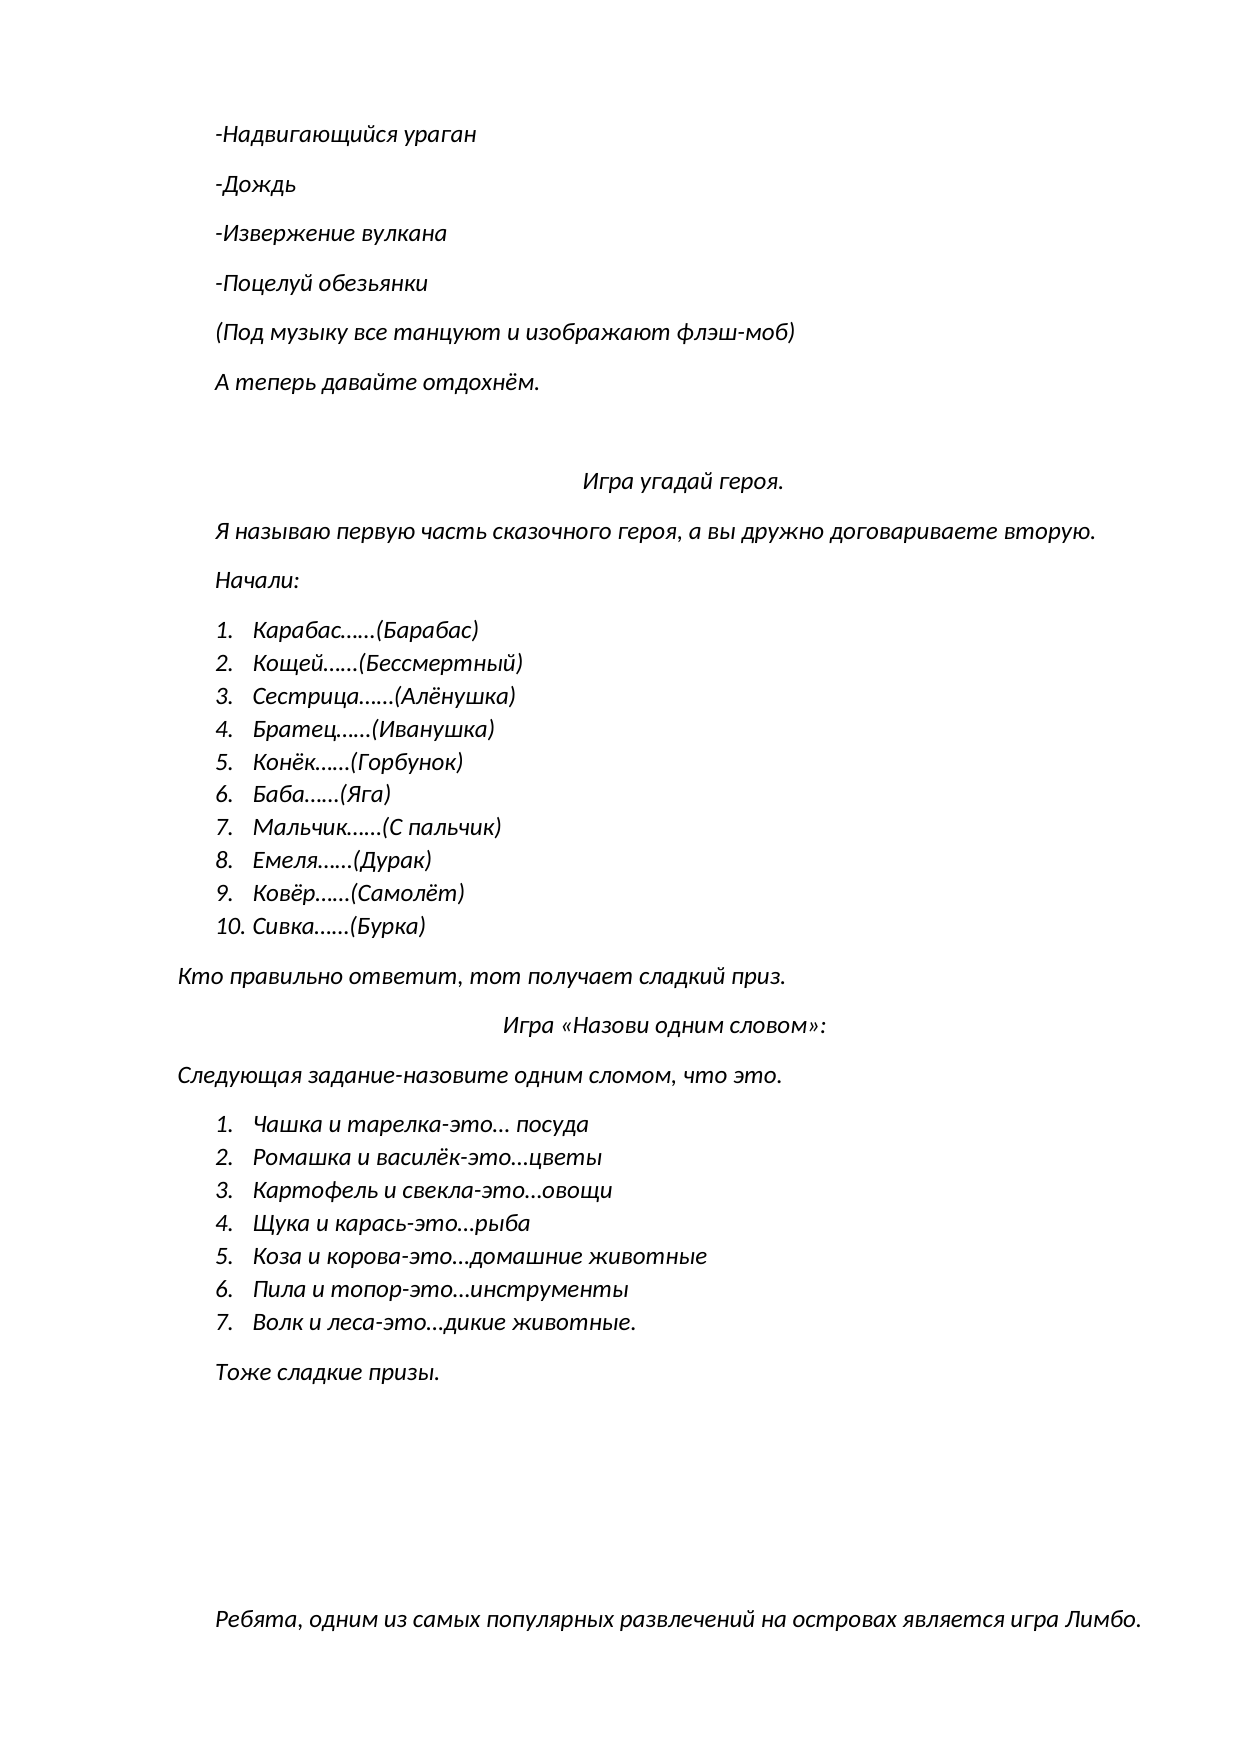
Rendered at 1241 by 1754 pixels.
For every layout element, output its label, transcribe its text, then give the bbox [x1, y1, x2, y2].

text Игра «Назови одним словом»: [177, 1009, 1152, 1040]
text Я называю первую часть сказочного героя, а вы дружно договариваете вторую. [215, 515, 1152, 545]
text Начали: [215, 564, 1152, 595]
list Конёк……(Горбунок) [215, 746, 1152, 776]
list Баба……(Яга) [215, 778, 1152, 809]
list Братец……(Иванушка) [215, 713, 1152, 743]
list Ковёр……(Самолёт) [215, 877, 1152, 908]
text Кто правильно ответит, тот получает сладкий приз. [177, 960, 1152, 990]
list Емеля……(Дурак) [215, 844, 1152, 875]
list Картофель и свекла-это…овощи [215, 1174, 1152, 1205]
list Чашка и тарелка-это… посуда [215, 1108, 1152, 1139]
list Волк и леса-это…дикие животные. [215, 1306, 1152, 1337]
text Ребята, одним из самых популярных развлечений на островах является игра Лимбо. [215, 1603, 1152, 1634]
list Ромашка и василёк-это…цветы [215, 1141, 1152, 1172]
text Игра угадай героя. [215, 465, 1152, 496]
text -Дождь [215, 168, 1152, 198]
list Коза и корова-это…домашние животные [215, 1240, 1152, 1271]
text -Извержение вулкана [215, 217, 1152, 248]
text А теперь давайте отдохнём. [215, 366, 1152, 397]
text -Надвигающийся ураган [215, 118, 1152, 149]
text (Под музыку все танцуют и изображают флэш-моб) [215, 316, 1152, 347]
text -Поцелуй обезьянки [215, 267, 1152, 297]
list Кощей……(Бессмертный) [215, 647, 1152, 677]
text Следующая задание-назовите одним сломом, что это. [177, 1059, 1152, 1089]
list Мальчик……(С пальчик) [215, 811, 1152, 842]
list Сестрица……(Алёнушка) [215, 680, 1152, 710]
list Щука и карась-это…рыба [215, 1207, 1152, 1238]
list Сивка……(Бурка) [215, 910, 1152, 941]
text Тоже сладкие призы. [215, 1356, 1152, 1386]
list Пила и топор-это…инструменты [215, 1273, 1152, 1304]
list Карабас……(Барабас) [215, 614, 1152, 644]
